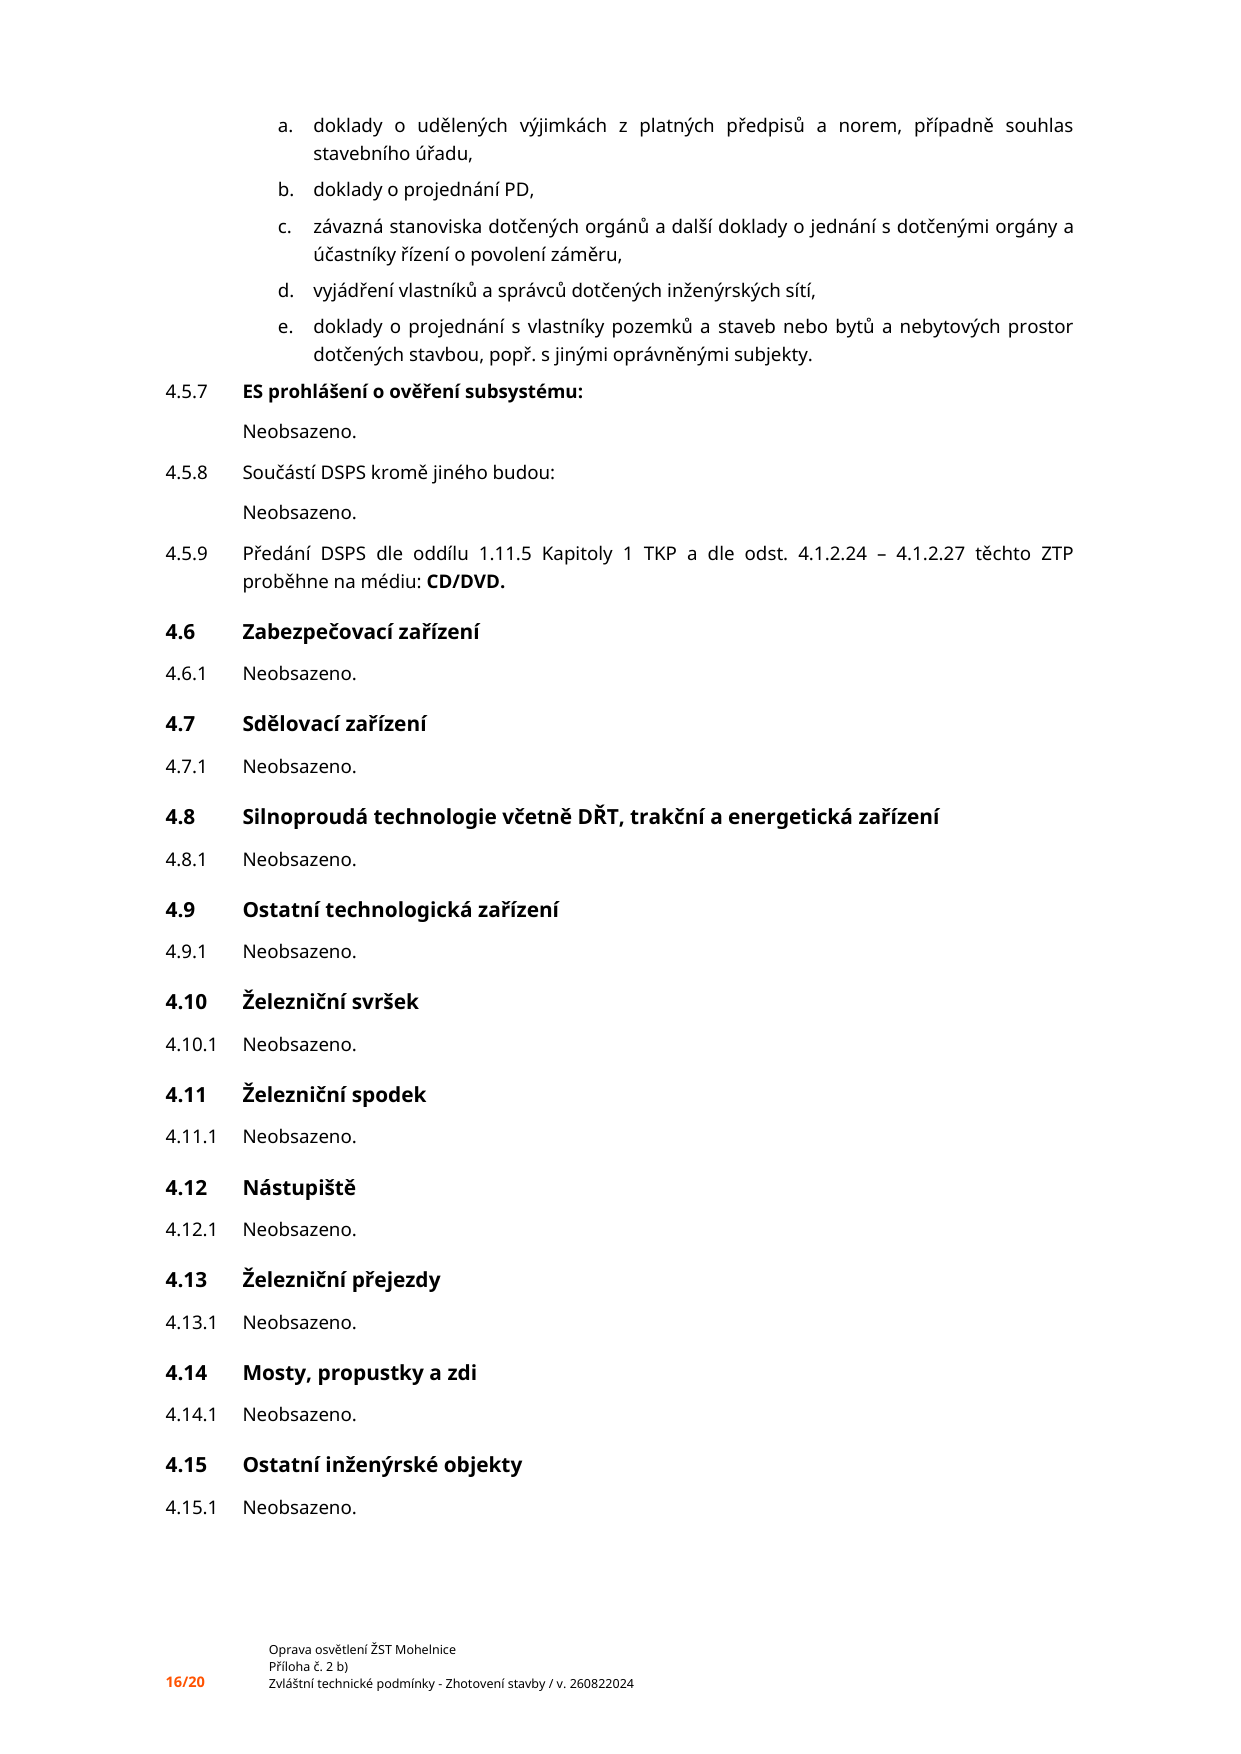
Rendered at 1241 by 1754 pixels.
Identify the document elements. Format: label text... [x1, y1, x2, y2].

list Neobsazeno. [165, 661, 1075, 686]
list ES prohlášení o ověření subsystému: [165, 378, 1075, 403]
list Železniční přejezdy [165, 1265, 1075, 1294]
list Neobsazeno. [165, 1309, 1075, 1334]
list Neobsazeno. [165, 1124, 1075, 1149]
list Sdělovací zařízení [165, 709, 1075, 738]
text Zabezpečovací zařízení [165, 617, 1075, 645]
list Železniční spodek [165, 1080, 1075, 1108]
list Železniční svršek [165, 987, 1075, 1016]
text e. doklady o projednání s vlastníky pozemků a staveb nebo bytů a nebytových prostor dotčených stavbou, popř. s jinými oprávněnými subjekty. [278, 314, 1075, 367]
list Neobsazeno. [165, 1402, 1075, 1427]
list Neobsazeno. [165, 938, 1075, 964]
list Neobsazeno. [242, 418, 1075, 444]
text b. doklady o projednání PD, [278, 177, 1075, 202]
list Neobsazeno. [165, 1031, 1075, 1057]
list Neobsazeno. [165, 846, 1075, 871]
list Mosty, propustky a zdi [165, 1358, 1075, 1386]
list Neobsazeno. [165, 1216, 1075, 1242]
list Součástí DSPS kromě jiného budou: [165, 459, 1075, 484]
text Předání DSPS dle oddílu 1.11.5 Kapitoly 1 TKP a dle odst. 4.1.2.24 – 4.1.2.27 těchto ZTP proběhne na médiu: CD/DVD. [165, 540, 1075, 594]
list Neobsazeno. [165, 1494, 1075, 1520]
list Ostatní technologická zařízení [165, 895, 1075, 923]
list Neobsazeno. [242, 499, 1075, 525]
list Nástupiště [165, 1173, 1075, 1201]
list Neobsazeno. [165, 753, 1075, 779]
text a. doklady o udělených výjimkách z platných předpisů a norem, případně souhlas stavebního úřadu, [278, 112, 1075, 166]
list Ostatní inženýrské objekty [165, 1450, 1075, 1479]
list Silnoproudá technologie včetně DŘT, trakční a energetická zařízení [165, 802, 1075, 831]
text c. závazná stanoviska dotčených orgánů a další doklady o jednání s dotčenými orgány a účastníky řízení o povolení záměru, [278, 213, 1075, 266]
text d. vyjádření vlastníků a správců dotčených inženýrských sítí, [278, 277, 1075, 303]
